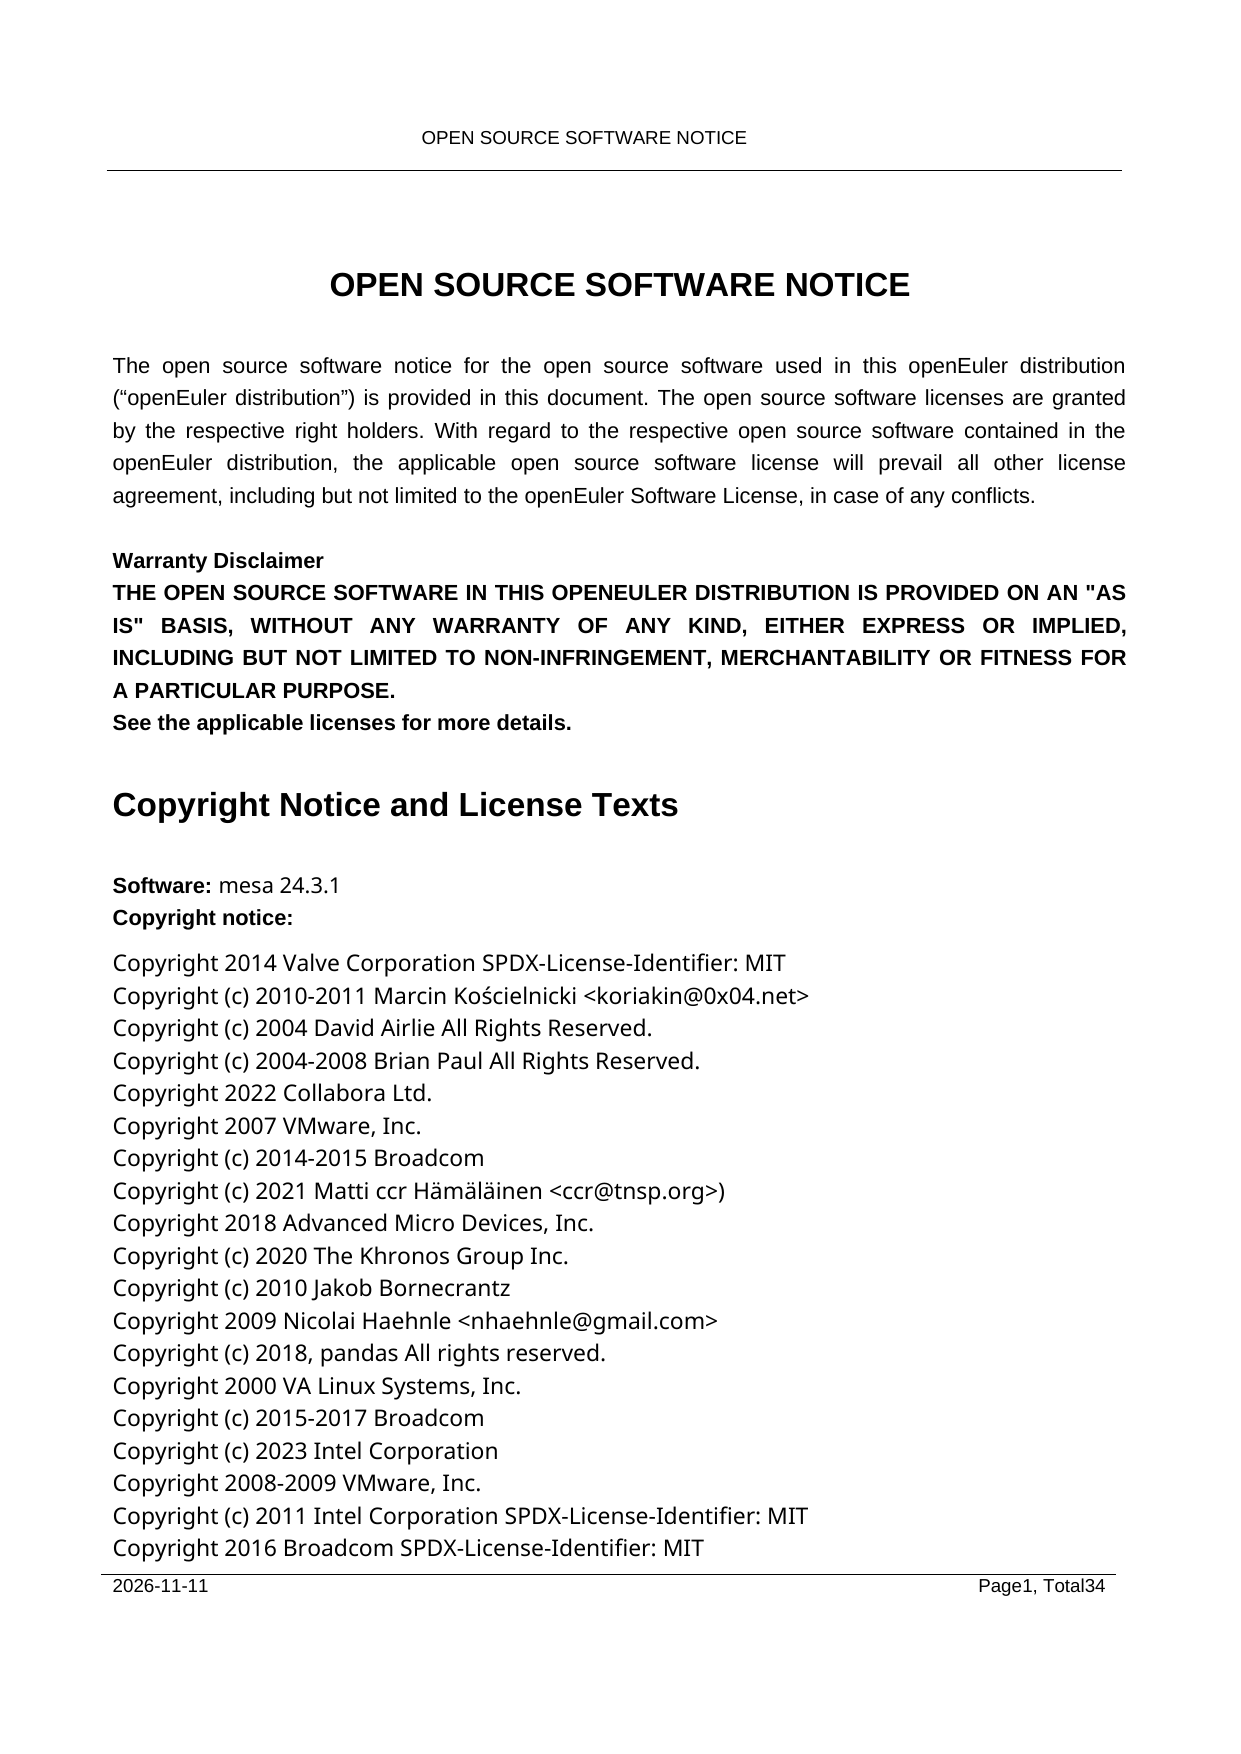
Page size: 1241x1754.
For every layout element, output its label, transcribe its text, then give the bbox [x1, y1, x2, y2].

title Software: mesa 24.3.1 [112, 869, 1128, 901]
text THE OPEN SOURCE SOFTWARE IN THIS OPENEULER DISTRIBUTION IS PROVIDED ON AN "AS IS" BASIS, WITHOUT ANY WARRANTY OF ANY KIND, EITHER EXPRESS OR IMPLIED, INCLUDING BUT NOT LIMITED TO NON-INFRINGEMENT, MERCHANTABILITY OR FITNESS FOR A PARTICULAR PURPOSE. See the applicable licenses for more details. [112, 576, 1128, 739]
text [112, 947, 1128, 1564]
text OPEN SOURCE SOFTWARE NOTICE [112, 251, 1128, 316]
text Warranty Disclaimer [112, 544, 1128, 576]
text Copyright notice: [112, 901, 1128, 934]
text Copyright Notice and License Texts [112, 771, 1128, 836]
text The open source software notice for the open source software used in this openEuler distribution (“openEuler distribution”) is provided in this document. The open source software licenses are granted by the respective right holders. With regard to the respective open source software contained in the openEuler distribution, the applicable open source software license will prevail all other license agreement, including but not limited to the openEuler Software License, in case of any conflicts. [112, 349, 1128, 511]
